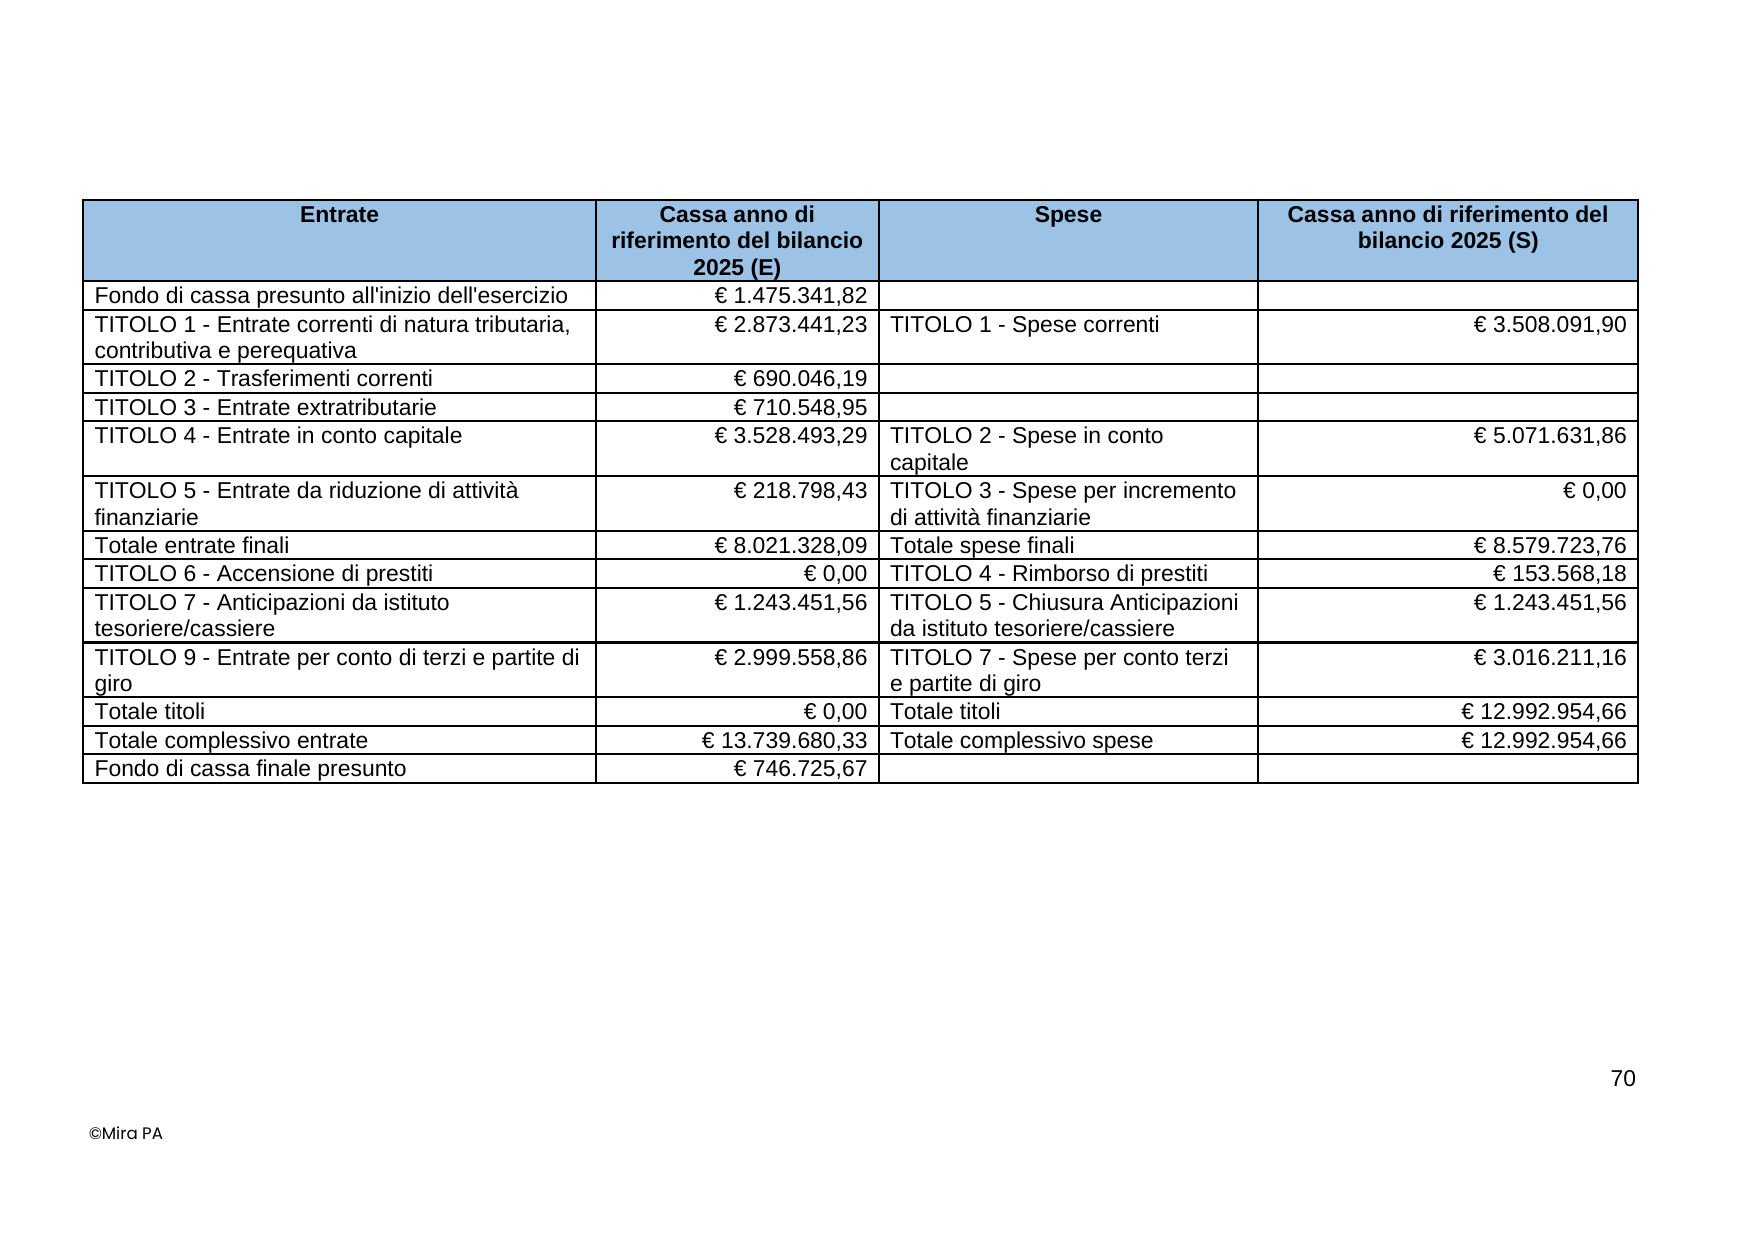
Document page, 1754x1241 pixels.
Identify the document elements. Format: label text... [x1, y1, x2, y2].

table_cell Totale complessivo spese [880, 727, 1257, 753]
table_cell [880, 755, 1257, 782]
table_cell € 0,00 [597, 698, 878, 725]
table_cell € 12.992.954,66 [1259, 698, 1637, 725]
table_cell TITOLO 3 - Entrate extratributarie [84, 394, 595, 420]
table_cell [1259, 282, 1637, 308]
table_cell TITOLO 1 - Entrate correnti di natura tributaria, contributiva e perequativa [84, 311, 595, 363]
table_cell TITOLO 9 - Entrate per conto di terzi e partite di giro [84, 644, 595, 696]
table_cell [880, 282, 1257, 308]
table_cell Fondo di cassa finale presunto [84, 755, 595, 782]
table_cell TITOLO 3 - Spese per incremento di attività finanziarie [880, 477, 1257, 530]
table_cell [1259, 755, 1637, 782]
table_cell Totale spese finali [880, 532, 1257, 558]
table_header Cassa anno di riferimento del bilancio 2025 (S) [1259, 201, 1637, 280]
table_cell TITOLO 4 - Rimborso di prestiti [880, 560, 1257, 587]
table_cell € 13.739.680,33 [597, 727, 878, 753]
table_cell € 2.999.558,86 [597, 644, 878, 696]
table_cell TITOLO 7 - Anticipazioni da istituto tesoriere/cassiere [84, 589, 595, 641]
table_cell [880, 365, 1257, 392]
table_cell € 5.071.631,86 [1259, 422, 1637, 475]
table_cell € 2.873.441,23 [597, 311, 878, 363]
table_cell TITOLO 7 - Spese per conto terzi e partite di giro [880, 644, 1257, 696]
table_cell Fondo di cassa presunto all'inizio dell'esercizio [84, 282, 595, 308]
table_cell € 746.725,67 [597, 755, 878, 782]
table_cell [880, 394, 1257, 420]
table_cell Totale entrate finali [84, 532, 595, 558]
table_header Entrate [84, 201, 595, 280]
table_cell [1259, 394, 1637, 420]
table_cell € 1.243.451,56 [597, 589, 878, 641]
table_cell TITOLO 6 - Accensione di prestiti [84, 560, 595, 587]
table_cell Totale titoli [880, 698, 1257, 725]
table_cell € 3.528.493,29 [597, 422, 878, 475]
table_cell TITOLO 4 - Entrate in conto capitale [84, 422, 595, 475]
table_cell TITOLO 5 - Entrate da riduzione di attività finanziarie [84, 477, 595, 530]
table_cell € 710.548,95 [597, 394, 878, 420]
table_cell € 12.992.954,66 [1259, 727, 1637, 753]
table_cell € 1.475.341,82 [597, 282, 878, 308]
table_cell € 1.243.451,56 [1259, 589, 1637, 641]
table_cell TITOLO 2 - Trasferimenti correnti [84, 365, 595, 392]
table_cell € 8.021.328,09 [597, 532, 878, 558]
table_cell € 153.568,18 [1259, 560, 1637, 587]
table_cell Totale titoli [84, 698, 595, 725]
table_cell € 0,00 [1259, 477, 1637, 530]
table_header Cassa anno di riferimento del bilancio 2025 (E) [597, 201, 878, 280]
table_cell TITOLO 2 - Spese in conto capitale [880, 422, 1257, 475]
table_cell € 690.046,19 [597, 365, 878, 392]
table_cell € 3.016.211,16 [1259, 644, 1637, 696]
table_cell Totale complessivo entrate [84, 727, 595, 753]
table_cell € 3.508.091,90 [1259, 311, 1637, 363]
table_cell € 218.798,43 [597, 477, 878, 530]
table_header Spese [880, 201, 1257, 280]
table_cell € 8.579.723,76 [1259, 532, 1637, 558]
table_cell TITOLO 1 - Spese correnti [880, 311, 1257, 363]
table_cell [1259, 365, 1637, 392]
table_cell TITOLO 5 - Chiusura Anticipazioni da istituto tesoriere/cassiere [880, 589, 1257, 641]
table_cell € 0,00 [597, 560, 878, 587]
